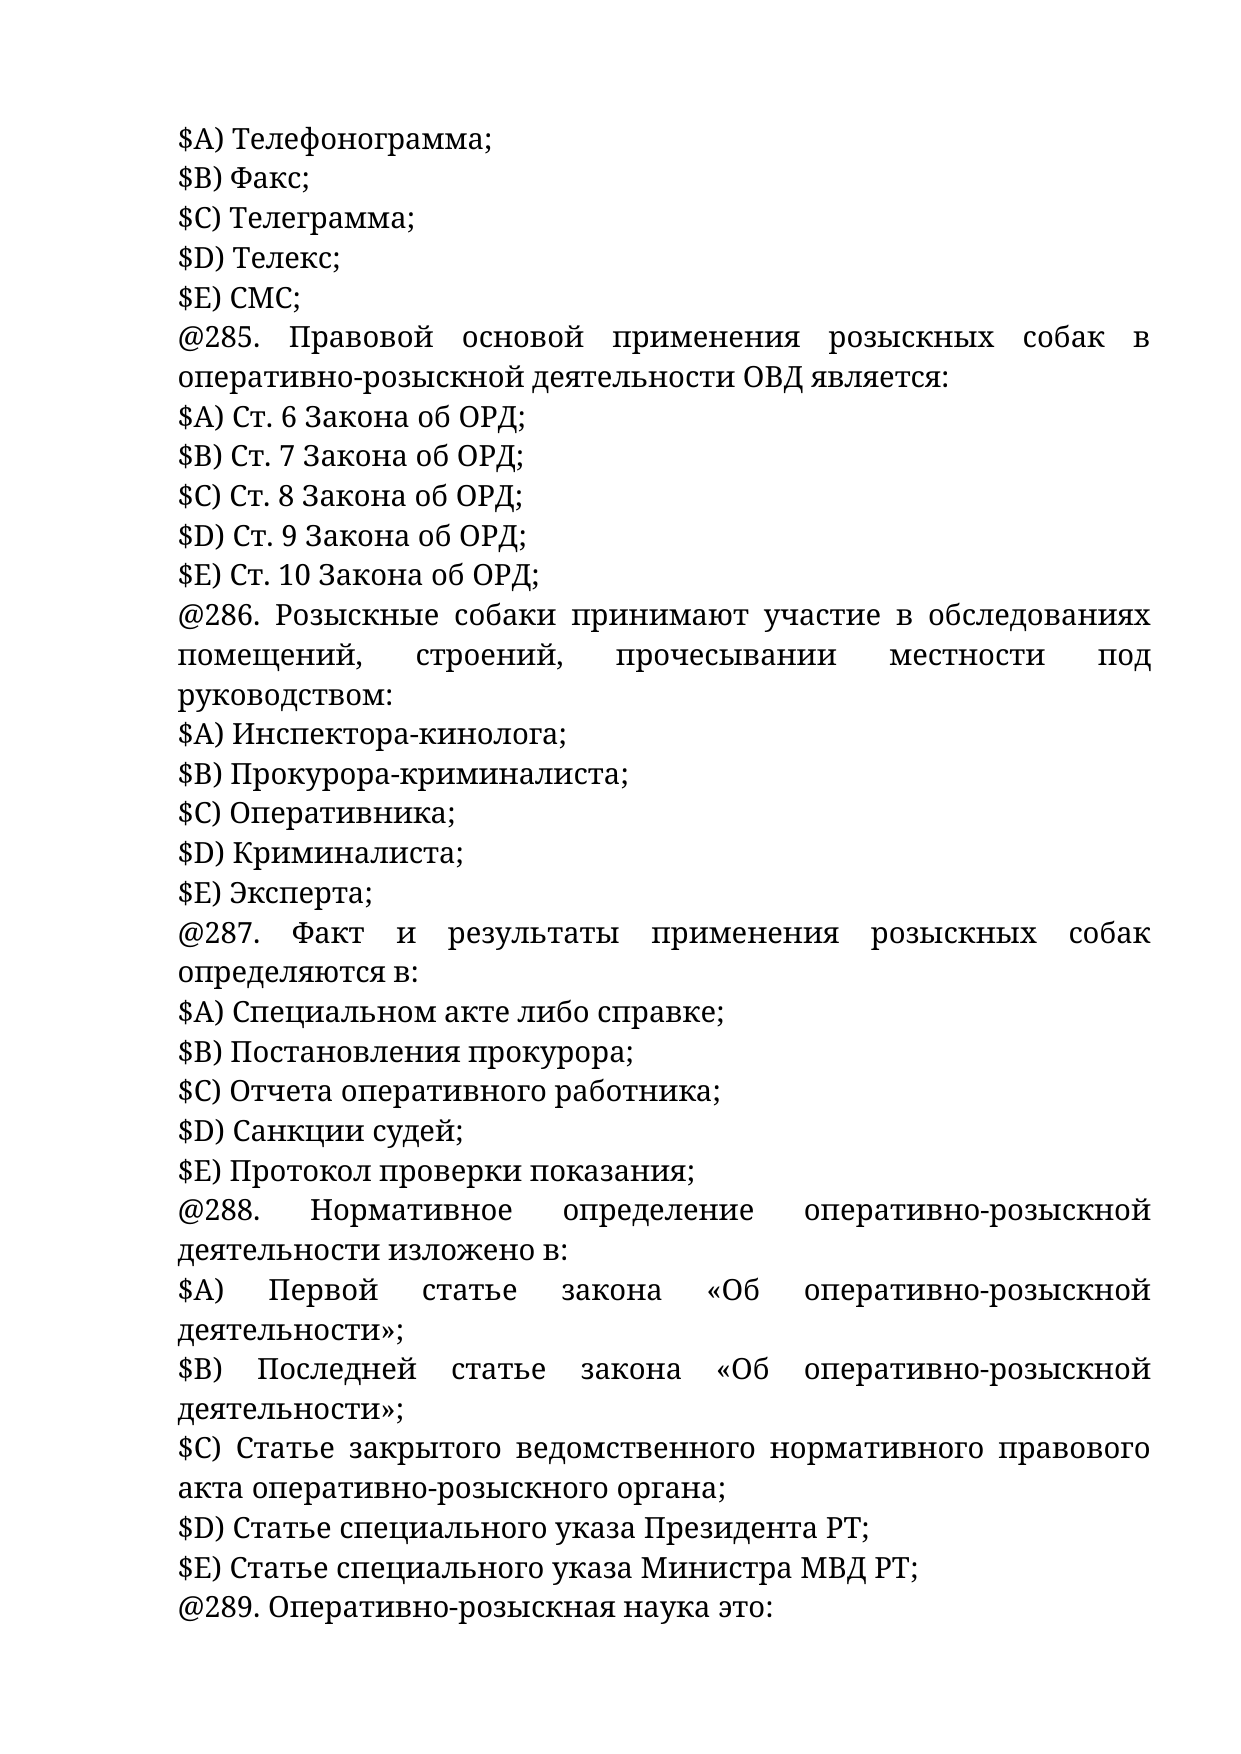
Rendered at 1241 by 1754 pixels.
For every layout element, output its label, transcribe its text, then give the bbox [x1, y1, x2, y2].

text @289. Оперативно-розыскная наука это: [177, 1587, 1152, 1626]
text @285. Правовой основой применения розыскных собак в оперативно-розыскной деятельности ОВД является: [177, 317, 1152, 396]
text $C) Ст. 8 Закона об ОРД; [177, 475, 1152, 515]
text $E) Статье специального указа Министра МВД РТ; [177, 1547, 1152, 1587]
text $B) Постановления прокурора; [177, 1031, 1152, 1071]
text $B) Последней статье закона «Об оперативно-розыскной деятельности»; [177, 1348, 1152, 1428]
text $C) Отчета оперативного работника; [177, 1071, 1152, 1110]
text $B) Факс; [177, 158, 1152, 197]
text @286. Розыскные собаки принимают участие в обследованиях помещений, строений, прочесывании местности под руководством: [177, 594, 1152, 713]
text $E) Протокол проверки показания; [177, 1150, 1152, 1190]
text $A) Инспектора-кинолога; [177, 713, 1152, 753]
text $D) Криминалиста; [177, 832, 1152, 872]
text $B) Прокурора-криминалиста; [177, 753, 1152, 793]
text $A) Ст. 6 Закона об ОРД; [177, 396, 1152, 436]
text $D) Ст. 9 Закона об ОРД; [177, 515, 1152, 555]
text $D) Телекс; [177, 237, 1152, 277]
text $C) Статье закрытого ведомственного нормативного правового акта оперативно-розыскного органа; [177, 1428, 1152, 1507]
text $E) Эксперта; [177, 872, 1152, 912]
text $A) Телефонограмма; [177, 118, 1152, 158]
text $A) Специальном акте либо справке; [177, 991, 1152, 1031]
text $D) Статье специального указа Президента РТ; [177, 1507, 1152, 1547]
text $D) Санкции судей; [177, 1110, 1152, 1150]
text $C) Оперативника; [177, 793, 1152, 832]
text $A) Первой статье закона «Об оперативно-розыскной деятельности»; [177, 1269, 1152, 1348]
text $E) Ст. 10 Закона об ОРД; [177, 555, 1152, 594]
text @287. Факт и результаты применения розыскных собак определяются в: [177, 912, 1152, 991]
text @288. Нормативное определение оперативно-розыскной деятельности изложено в: [177, 1190, 1152, 1269]
text $B) Ст. 7 Закона об ОРД; [177, 436, 1152, 475]
text $E) СМС; [177, 277, 1152, 317]
text $C) Телеграмма; [177, 197, 1152, 237]
